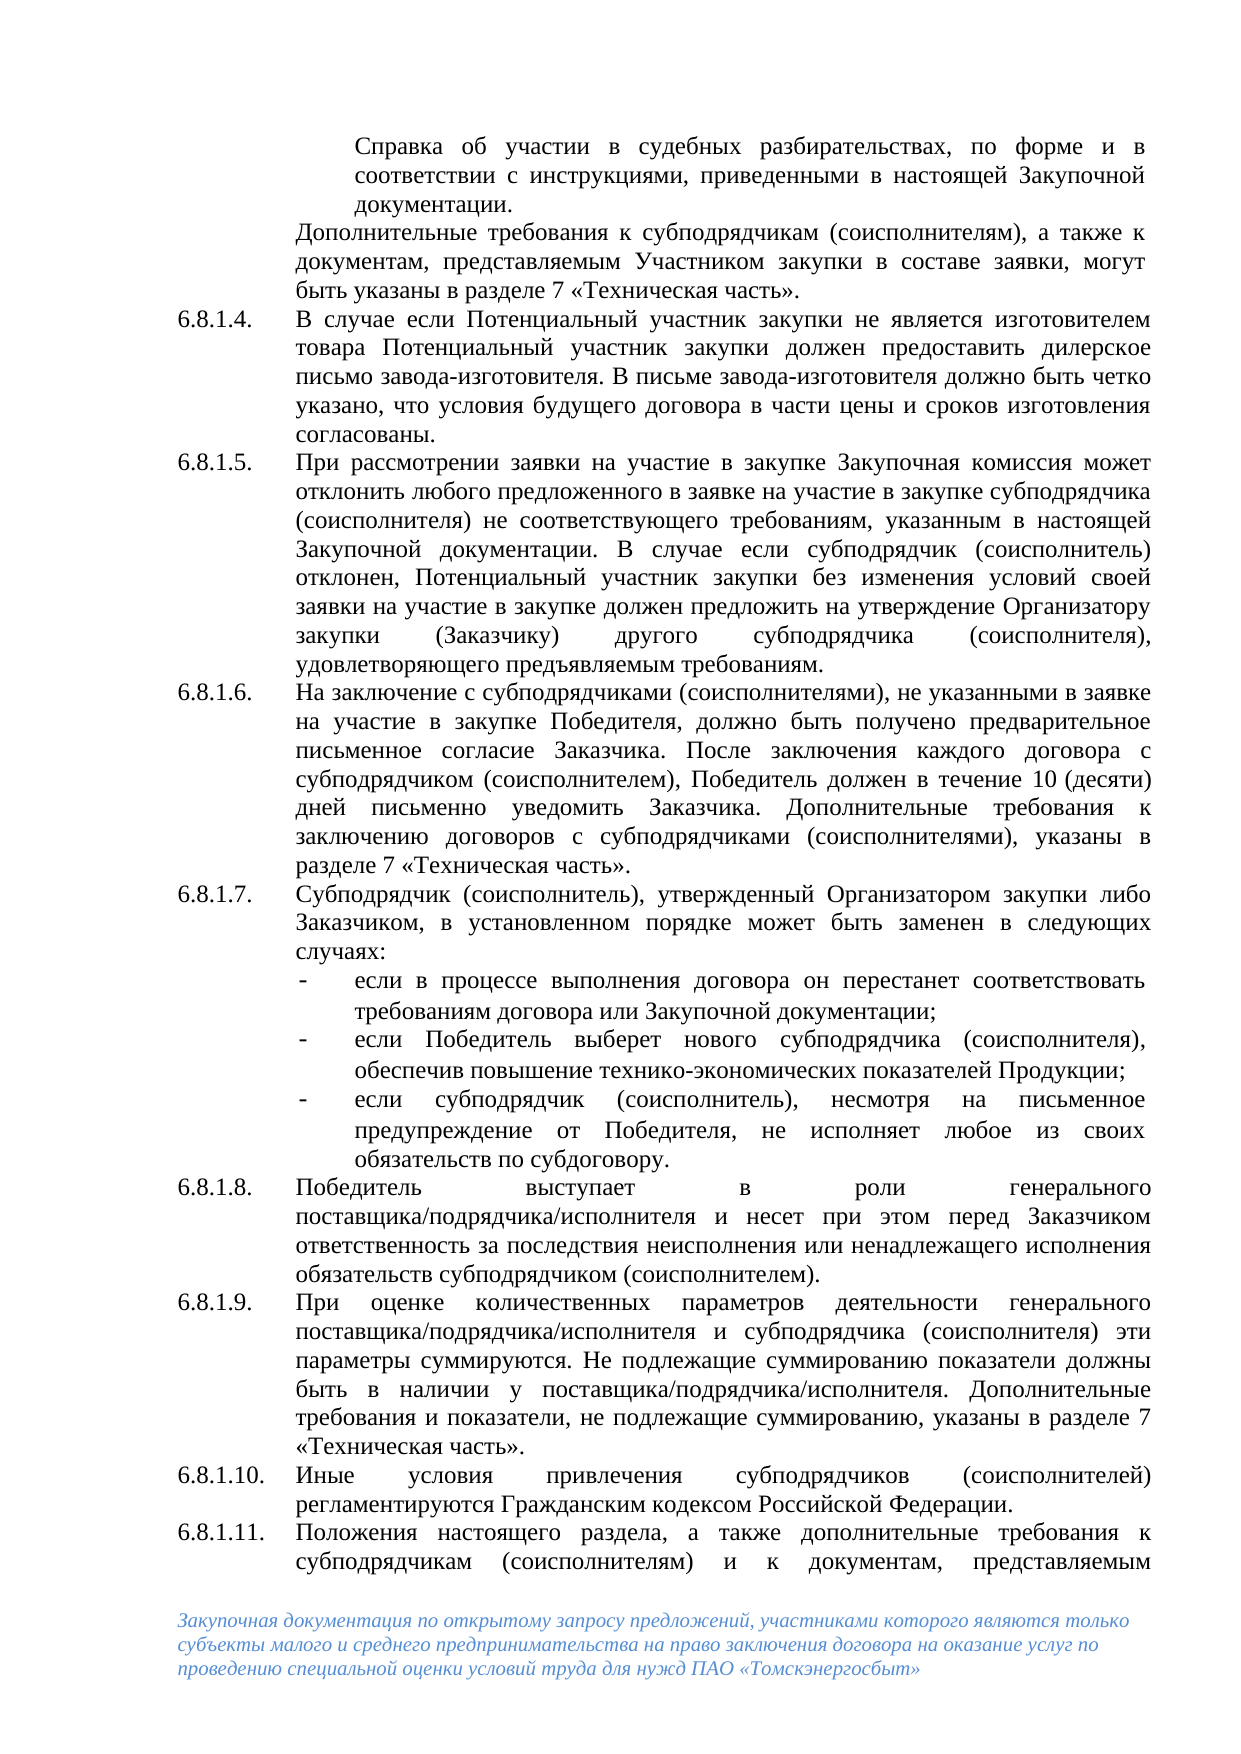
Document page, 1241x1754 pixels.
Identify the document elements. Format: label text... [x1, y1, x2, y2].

list Иные условия привлечения субподрядчиков (соисполнителей) регламентируются Гражданским кодексом Российской Федерации. [177, 1460, 1152, 1517]
list В случае если Потенциальный участник закупки не является изготовителем товара Потенциальный участник закупки должен предоставить дилерское письмо завода-изготовителя. В письме завода-изготовителя должно быть четко указано, что условия будущего договора в части цены и сроков изготовления согласованы. [177, 304, 1152, 447]
list На заключение с субподрядчиками (соисполнителями), не указанными в заявке на участие в закупке Победителя, должно быть получено предварительное письменное согласие Заказчика. После заключения каждого договора с субподрядчиком (соисполнителем), Победитель должен в течение 10 (десяти) дней письменно уведомить Заказчика. Дополнительные требования к заключению договоров с субподрядчиками (соисполнителями), указаны в разделе 7 «Техническая часть». [177, 677, 1152, 879]
list Победитель выступает в роли генерального поставщика/подрядчика/исполнителя и несет при этом перед Заказчиком ответственность за последствия неисполнения или ненадлежащего исполнения обязательств субподрядчиком (соисполнителем). [177, 1172, 1152, 1287]
text ­ Справка об участии в судебных разбирательствах, по форме и в соответствии с инструкциями, приведенными в настоящей Закупочной документации. [295, 131, 1146, 217]
list если Победитель выберет нового субподрядчика (соисполнителя), обеспечив повышение технико-экономических показателей Продукции; [295, 1024, 1146, 1084]
list Субподрядчик (соисполнитель), утвержденный Организатором закупки либо Заказчиком, в установленном порядке может быть заменен в следующих случаях: [177, 879, 1152, 965]
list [177, 1517, 1152, 1575]
list если в процессе выполнения договора он перестанет соответствовать требованиям договора или Закупочной документации; [295, 965, 1146, 1024]
list если субподрядчик (соисполнитель), несмотря на письменное предупреждение от Победителя, не исполняет любое из своих обязательств по субдоговору. [295, 1084, 1146, 1172]
list При рассмотрении заявки на участие в закупке Закупочная комиссия может отклонить любого предложенного в заявке на участие в закупке субподрядчика (соисполнителя) не соответствующего требованиям, указанным в настоящей Закупочной документации. В случае если субподрядчик (соисполнитель) отклонен, Потенциальный участник закупки без изменения условий своей заявки на участие в закупке должен предложить на утверждение Организатору закупки (Заказчику) другого субподрядчика (соисполнителя), удовлетворяющего предъявляемым требованиям. [177, 447, 1152, 677]
text Дополнительные требования к субподрядчикам (соисполнителям), а также к документам, представляемым Участником закупки в составе заявки, могут быть указаны в разделе 7 «Техническая часть». [295, 217, 1146, 304]
list При оценке количественных параметров деятельности генерального поставщика/подрядчика/исполнителя и субподрядчика (соисполнителя) эти параметры суммируются. Не подлежащие суммированию показатели должны быть в наличии у поставщика/подрядчика/исполнителя. Дополнительные требования и показатели, не подлежащие суммированию, указаны в разделе 7 «Техническая часть». [177, 1287, 1152, 1460]
